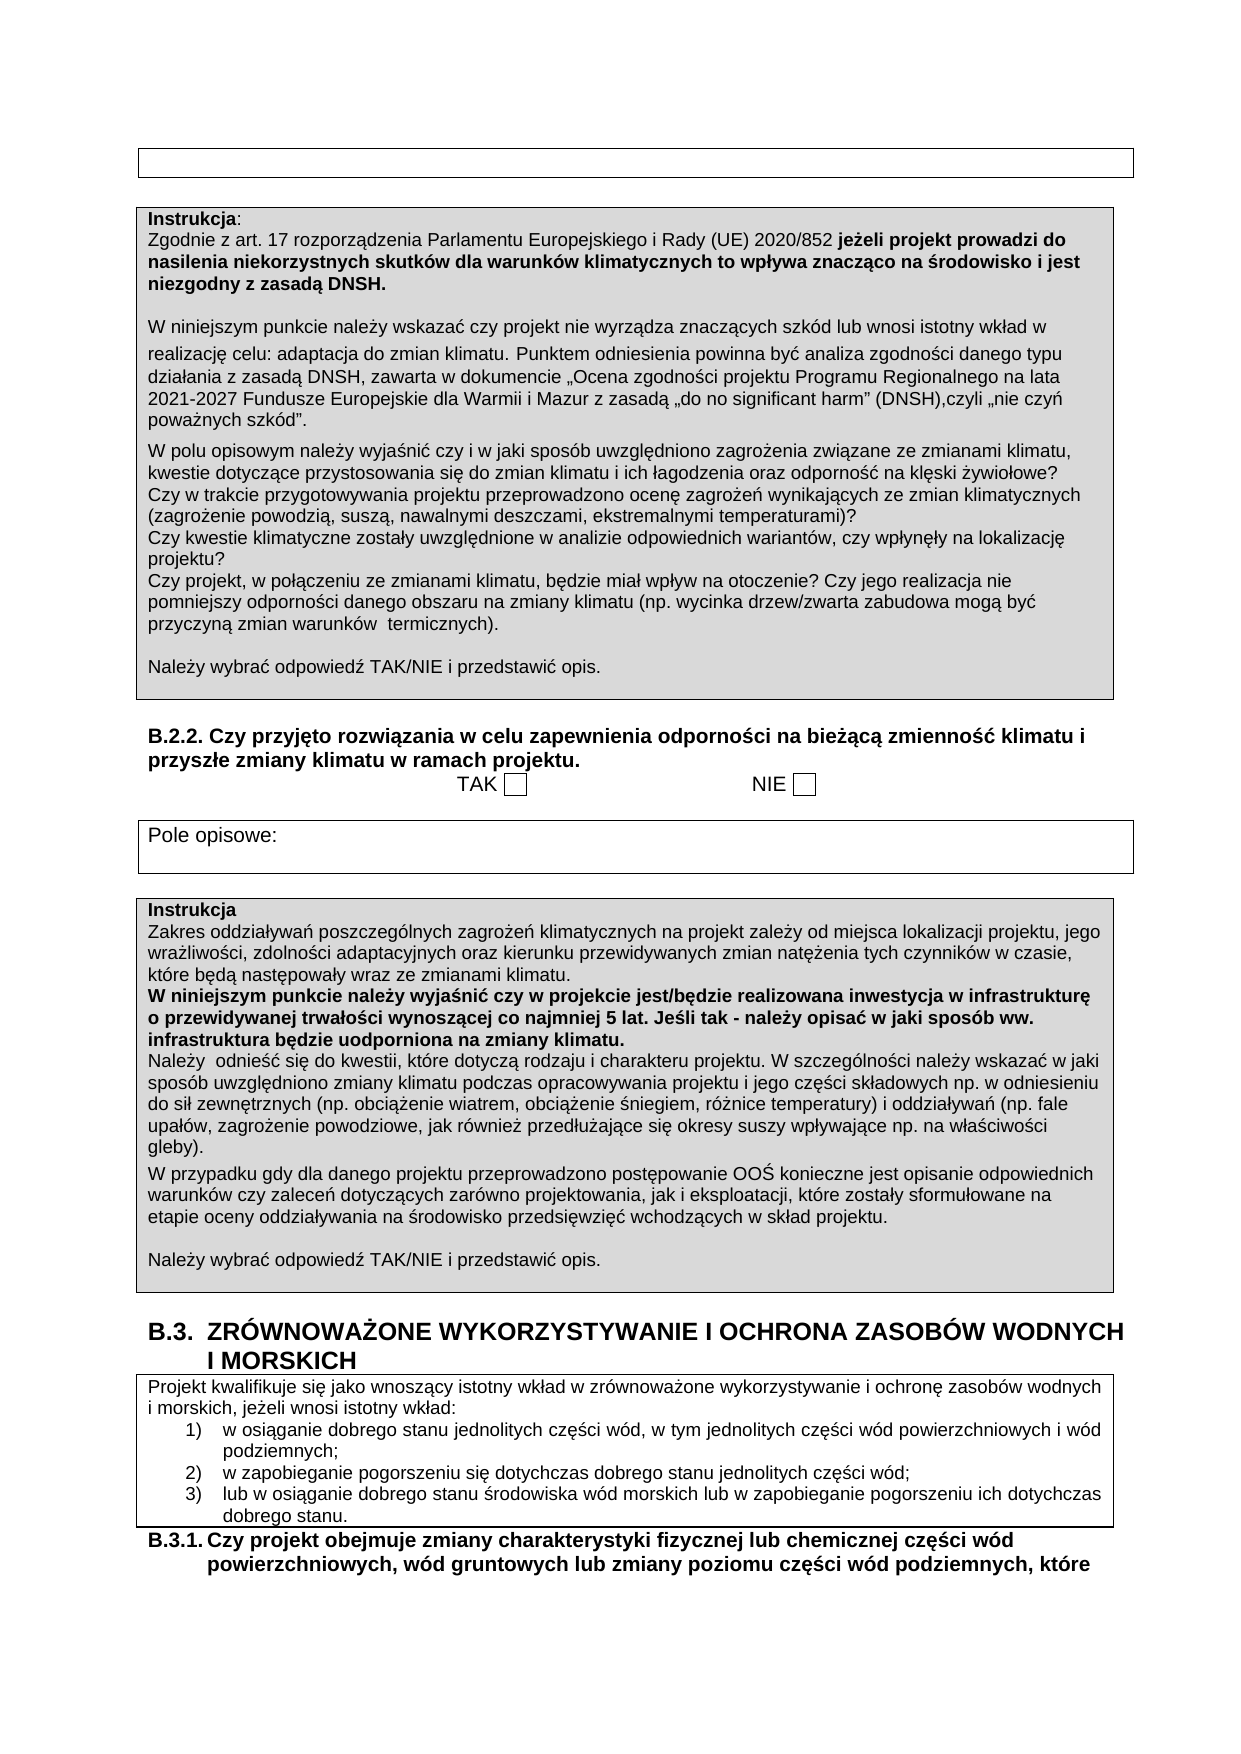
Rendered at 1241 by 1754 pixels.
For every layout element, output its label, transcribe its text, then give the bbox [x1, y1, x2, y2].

table_header Projekt kwalifikuje się jako wnoszący istotny wkład w zrównoważone wykorzystywanie i ochronę zasobów wodnych i morskich, jeżeli wnosi istotny wkład: w osiąganie dobrego stanu jednolitych części wód, w tym jednolitych części wód powierzchniowych i wód podziemnych; w zapobieganie pogorszeniu się dotychczas dobrego stanu jednolitych części wód; lub w osiąganie dobrego stanu środowiska wód morskich lub w zapobieganie pogorszeniu ich dotychczas dobrego stanu. [137, 1375, 1113, 1526]
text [148, 1527, 1125, 1575]
text TAK NIE [148, 772, 1125, 796]
text B.3. ZRÓWNOWAŻONE WYKORZYSTYWANIE I OCHRONA ZASOBÓW WODNYCH I MORSKICH [148, 1317, 1125, 1374]
table_header Instrukcja: Zgodnie z art. 17 rozporządzenia Parlamentu Europejskiego i Rady (UE) 2020/852 jeżeli projekt prowadzi do nasilenia niekorzystnych skutków dla warunków klimatycznych to wpływa znacząco na środowisko i jest niezgodny z zasadą DNSH. W niniejszym punkcie należy wskazać czy projekt nie wyrządza znaczących szkód lub wnosi istotny wkład w realizację celu: adaptacja do zmian klimatu. Punktem odniesienia powinna być analiza zgodności danego typu działania z zasadą DNSH, zawarta w dokumencie „Ocena zgodności projektu Programu Regionalnego na lata 2021-2027 Fundusze Europejskie dla Warmii i Mazur z zasadą „do no significant harm” (DNSH),czyli „nie czyń poważnych szkód”. W polu opisowym należy wyjaśnić czy i w jaki sposób uwzględniono zagrożenia związane ze zmianami klimatu, kwestie dotyczące przystosowania się do zmian klimatu i ich łagodzenia oraz odporność na klęski żywiołowe? Czy w trakcie przygotowywania projektu przeprowadzono ocenę zagrożeń wynikających ze zmian klimatycznych (zagrożenie powodzią, suszą, nawalnymi deszczami, ekstremalnymi temperaturami)? Czy kwestie klimatyczne zostały uwzględnione w analizie odpowiednich wariantów, czy wpłynęły na lokalizację projektu? Czy projekt, w połączeniu ze zmianami klimatu, będzie miał wpływ na otoczenie? Czy jego realizacja nie pomniejszy odporności danego obszaru na zmiany klimatu (np. wycinka drzew/zwarta zabudowa mogą być przyczyną zmian warunków termicznych). Należy wybrać odpowiedź TAK/NIE i przedstawić opis. [137, 208, 1113, 699]
text B.2.2. Czy przyjęto rozwiązania w celu zapewnienia odporności na bieżącą zmienność klimatu i przyszłe zmiany klimatu w ramach projektu. [148, 724, 1125, 772]
table_header Instrukcja Zakres oddziaływań poszczególnych zagrożeń klimatycznych na projekt zależy od miejsca lokalizacji projektu, jego wrażliwości, zdolności adaptacyjnych oraz kierunku przewidywanych zmian natężenia tych czynników w czasie, które będą następowały wraz ze zmianami klimatu. W niniejszym punkcie należy wyjaśnić czy w projekcie jest/będzie realizowana inwestycja w infrastrukturę o przewidywanej trwałości wynoszącej co najmniej 5 lat. Jeśli tak - należy opisać w jaki sposób ww. infrastruktura będzie uodporniona na zmiany klimatu. Należy odnieść się do kwestii, które dotyczą rodzaju i charakteru projektu. W szczególności należy wskazać w jaki sposób uwzględniono zmiany klimatu podczas opracowywania projektu i jego części składowych np. w odniesieniu do sił zewnętrznych (np. obciążenie wiatrem, obciążenie śniegiem, różnice temperatury) i oddziaływań (np. fale upałów, zagrożenie powodziowe, jak również przedłużające się okresy suszy wpływające np. na właściwości gleby). W przypadku gdy dla danego projektu przeprowadzono postępowanie OOŚ konieczne jest opisanie odpowiednich warunków czy zaleceń dotyczących zarówno projektowania, jak i eksploatacji, które zostały sformułowane na etapie oceny oddziaływania na środowisko przedsięwzięć wchodzących w skład projektu. Należy wybrać odpowiedź TAK/NIE i przedstawić opis. [137, 899, 1113, 1292]
text Pole opisowe: [139, 821, 1133, 847]
